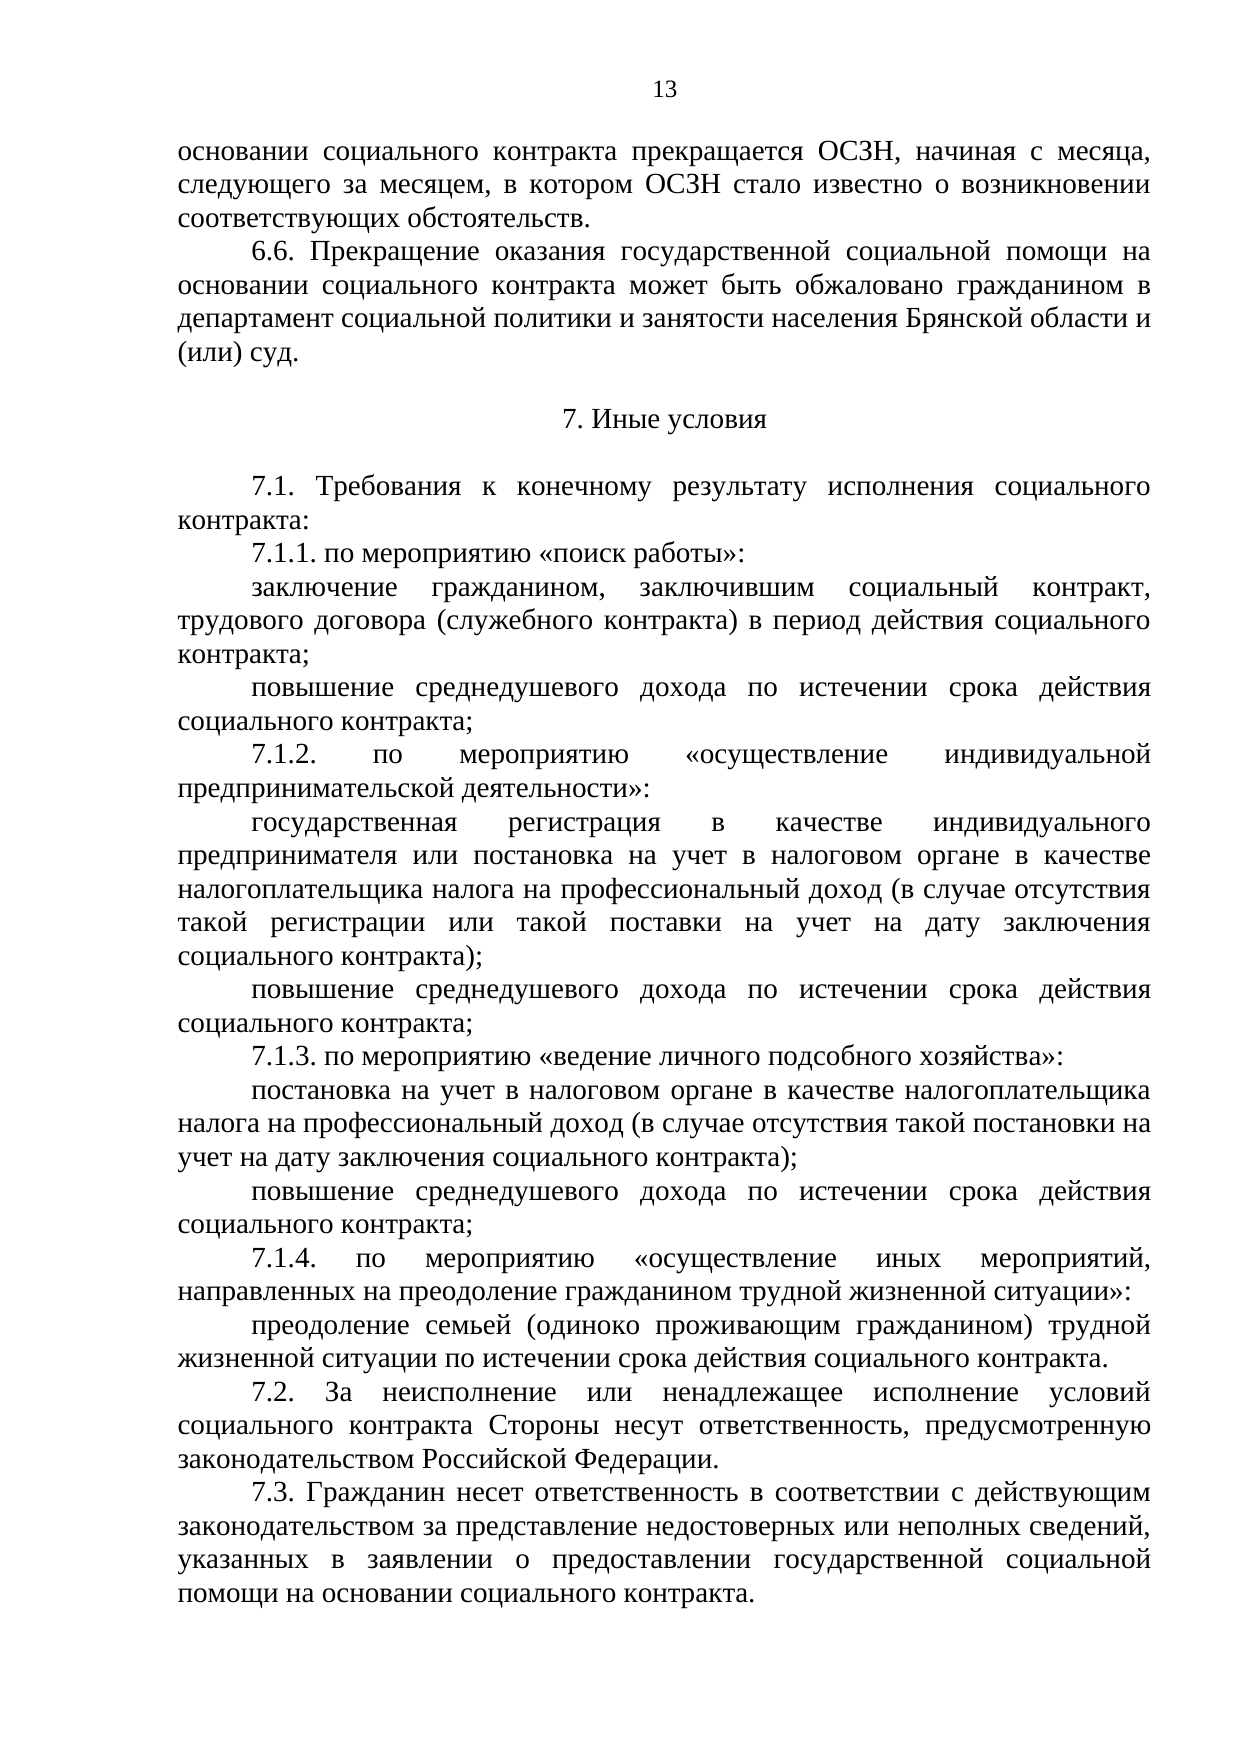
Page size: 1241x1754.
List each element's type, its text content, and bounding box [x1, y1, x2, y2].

text 7.3. Гражданин несет ответственность в соответствии с действующим законодательством за представление недостоверных или неполных сведений, указанных в заявлении о предоставлении государственной социальной помощи на основании социального контракта. [177, 1474, 1152, 1609]
text 7.2. За неисполнение или ненадлежащее исполнение условий социального контракта Стороны несут ответственность, предусмотренную законодательством Российской Федерации. [177, 1374, 1152, 1474]
text государственная регистрация в качестве индивидуального предпринимателя или постановка на учет в налоговом органе в качестве налогоплательщика налога на профессиональный доход (в случае отсутствия такой регистрации или такой поставки на учет на дату заключения социального контракта); [177, 804, 1152, 971]
text повышение среднедушевого дохода по истечении срока действия социального контракта; [177, 669, 1152, 737]
text 7.1.3. по мероприятию «ведение личного подсобного хозяйства»: [177, 1038, 1152, 1072]
text заключение гражданином, заключившим социальный контракт, трудового договора (служебного контракта) в период действия социального контракта; [177, 569, 1152, 669]
text 7.1.4. по мероприятию «осуществление иных мероприятий, направленных на преодоление гражданином трудной жизненной ситуации»: [177, 1240, 1152, 1307]
text 7.1.2. по мероприятию «осуществление индивидуальной предпринимательской деятельности»: [177, 737, 1152, 804]
text постановка на учет в налоговом органе в качестве налогоплательщика налога на профессиональный доход (в случае отсутствия такой постановки на учет на дату заключения социального контракта); [177, 1072, 1152, 1173]
text 7.1.1. по мероприятию «поиск работы»: [177, 535, 1152, 569]
text повышение среднедушевого дохода по истечении срока действия социального контракта; [177, 1173, 1152, 1240]
text 7.1. Требования к конечному результату исполнения социального контракта: [177, 468, 1152, 535]
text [177, 133, 1152, 233]
text 6.6. Прекращение оказания государственной социальной помощи на основании социального контракта может быть обжаловано гражданином в департамент социальной политики и занятости населения Брянской области и (или) суд. [177, 233, 1152, 368]
text преодоление семьей (одиноко проживающим гражданином) трудной жизненной ситуации по истечении срока действия социального контракта. [177, 1307, 1152, 1374]
text 7. Иные условия [177, 401, 1152, 435]
text повышение среднедушевого дохода по истечении срока действия социального контракта; [177, 971, 1152, 1038]
